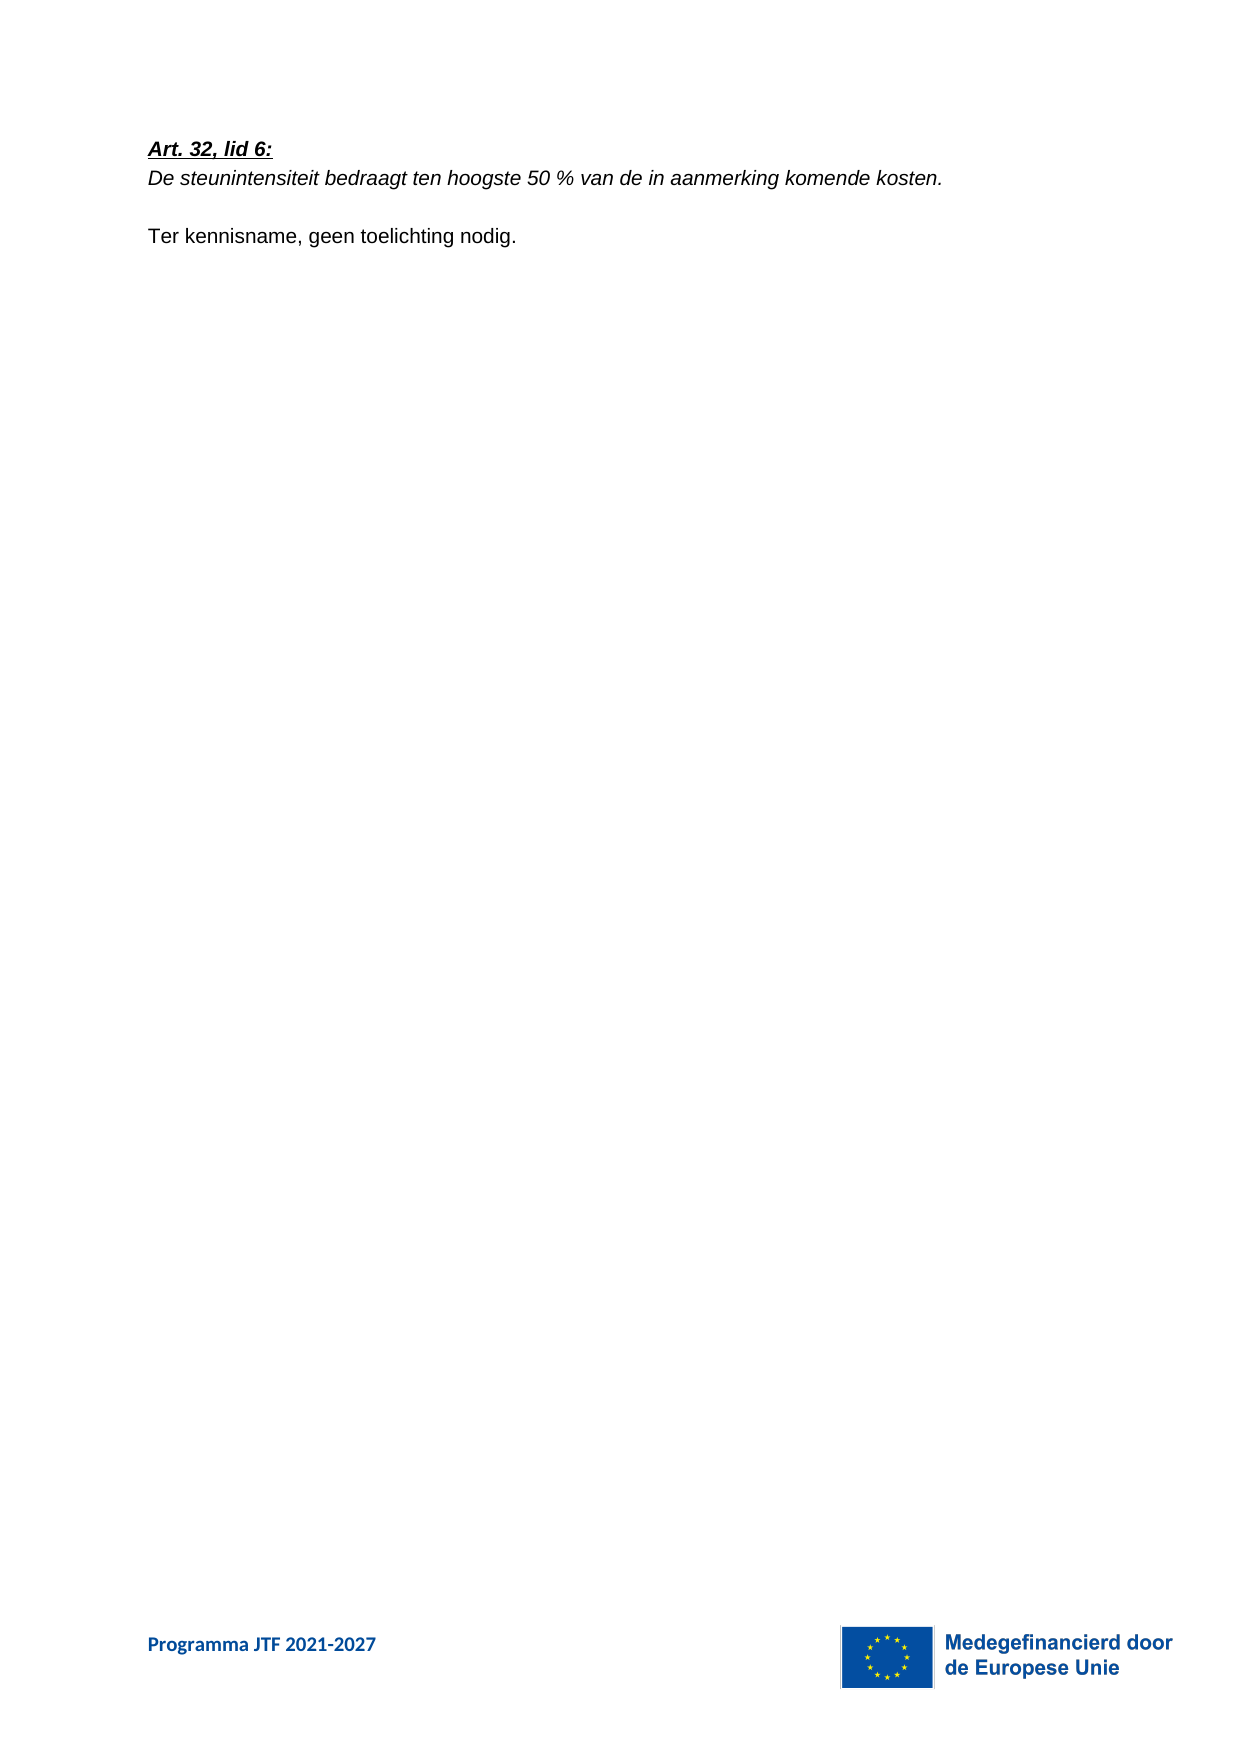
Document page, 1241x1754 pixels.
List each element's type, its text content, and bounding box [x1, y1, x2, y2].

text Ter kennisname, geen toelichting nodig. [148, 220, 1004, 249]
picture [838, 1623, 1179, 1690]
text De steunintensiteit bedraagt ten hoogste 50 % van de in aanmerking komende kosten. [148, 162, 1004, 191]
text Art. 32, lid 6: [148, 133, 1004, 162]
